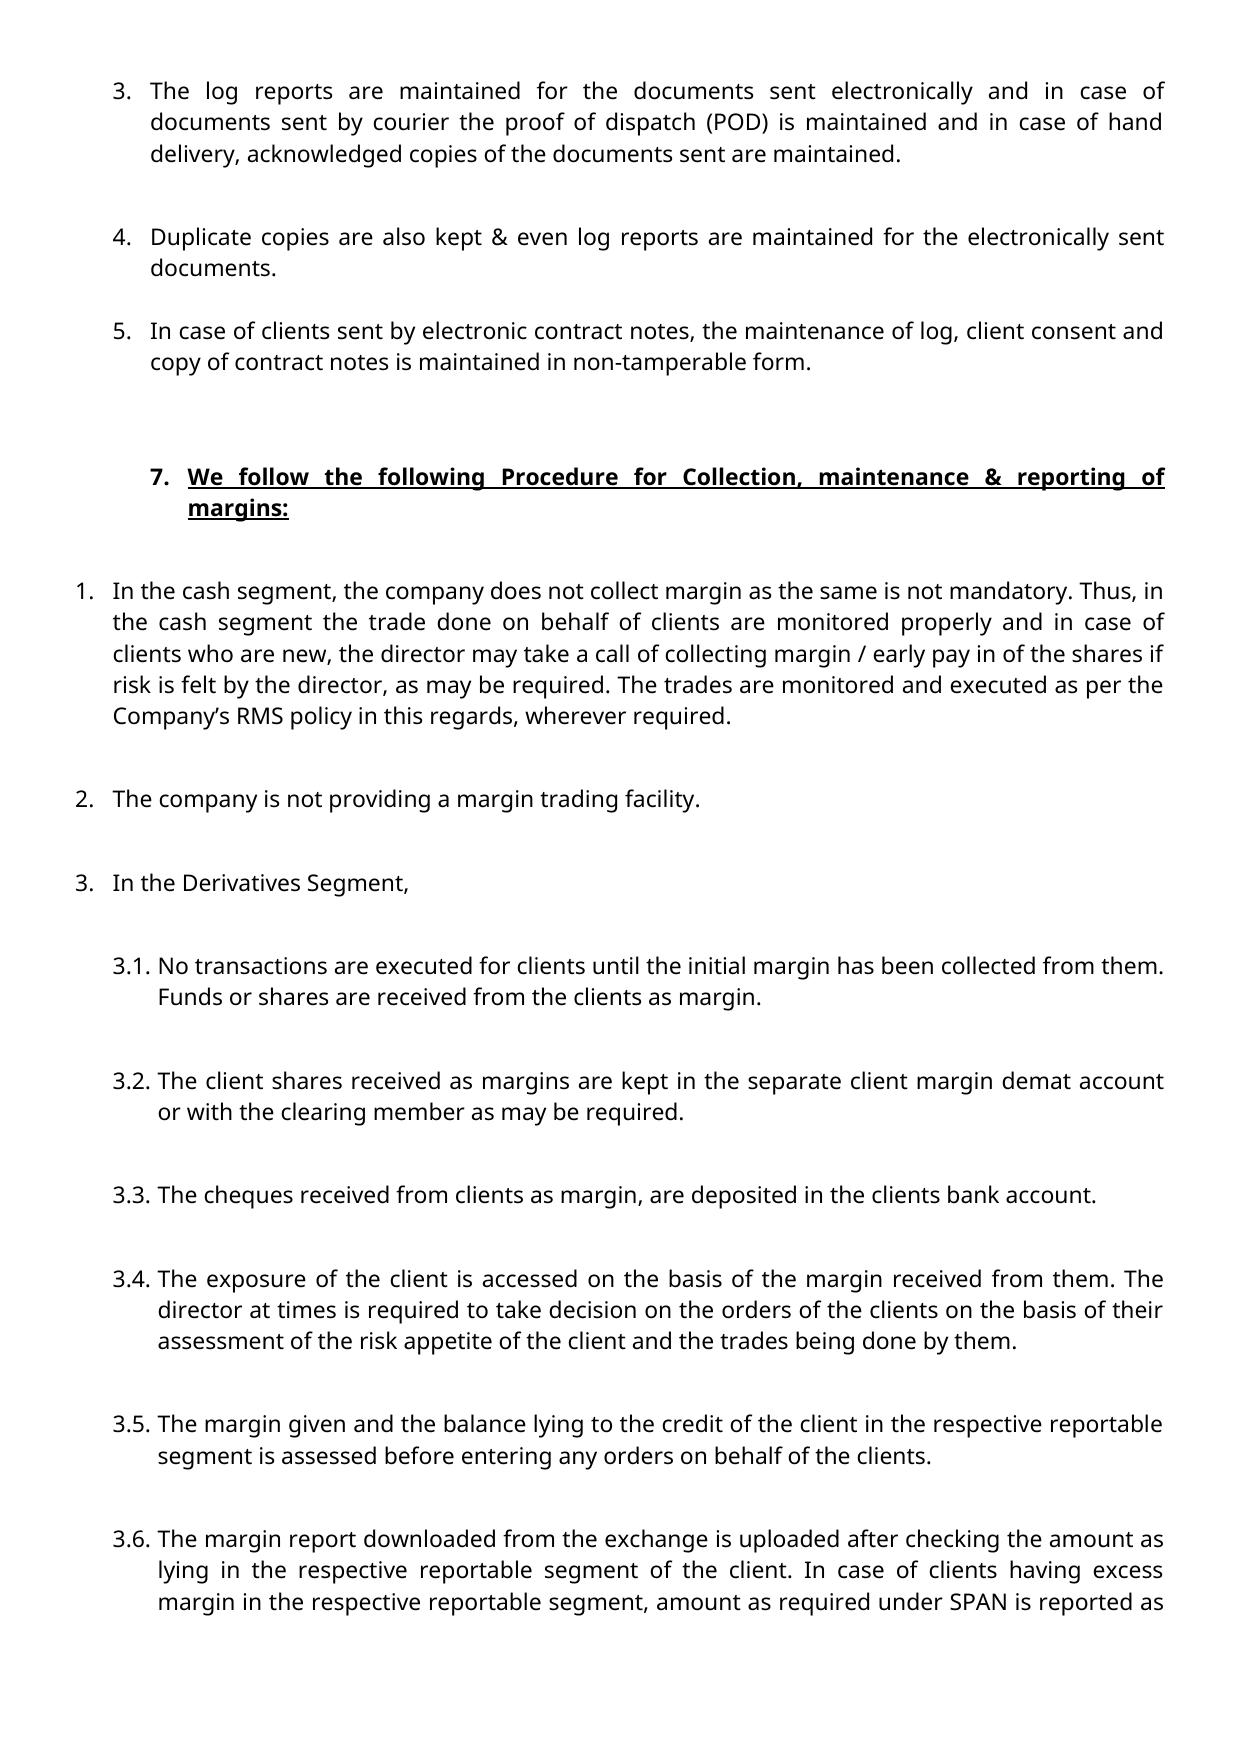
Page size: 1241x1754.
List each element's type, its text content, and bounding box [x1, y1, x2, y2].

list The log reports are maintained for the documents sent electronically and in case of documents sent by courier the proof of dispatch (POD) is maintained and in case of hand delivery, acknowledged copies of the documents sent are maintained. [112, 75, 1165, 169]
list In case of clients sent by electronic contract notes, the maintenance of log, client consent and copy of contract notes is maintained in non-tamperable form. [112, 314, 1165, 377]
list The client shares received as margins are kept in the separate client margin demat account or with the clearing member as may be required. [112, 1064, 1165, 1127]
list Duplicate copies are also kept & even log reports are maintained for the electronically sent documents. [112, 221, 1165, 283]
list In the cash segment, the company does not collect margin as the same is not mandatory. Thus, in the cash segment the trade done on behalf of clients are monitored properly and in case of clients who are new, the director may take a call of collecting margin / early pay in of the shares if risk is felt by the director, as may be required. The trades are monitored and executed as per the Company’s RMS policy in this regards, wherever required. [75, 575, 1165, 731]
list We follow the following Procedure for Collection, maintenance & reporting of margins: [150, 460, 1165, 523]
list In the Derivatives Segment, [75, 867, 1165, 898]
list The company is not providing a margin trading facility. [75, 783, 1165, 814]
list No transactions are executed for clients until the initial margin has been collected from them. Funds or shares are received from the clients as margin. [112, 950, 1165, 1012]
list The exposure of the client is accessed on the basis of the margin received from them. The director at times is required to take decision on the orders of the clients on the basis of their assessment of the risk appetite of the client and the trades being done by them. [112, 1262, 1165, 1356]
list The margin given and the balance lying to the credit of the client in the respective reportable segment is assessed before entering any orders on behalf of the clients. [112, 1408, 1165, 1471]
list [112, 1523, 1165, 1617]
list The cheques received from clients as margin, are deposited in the clients bank account. [112, 1179, 1165, 1210]
